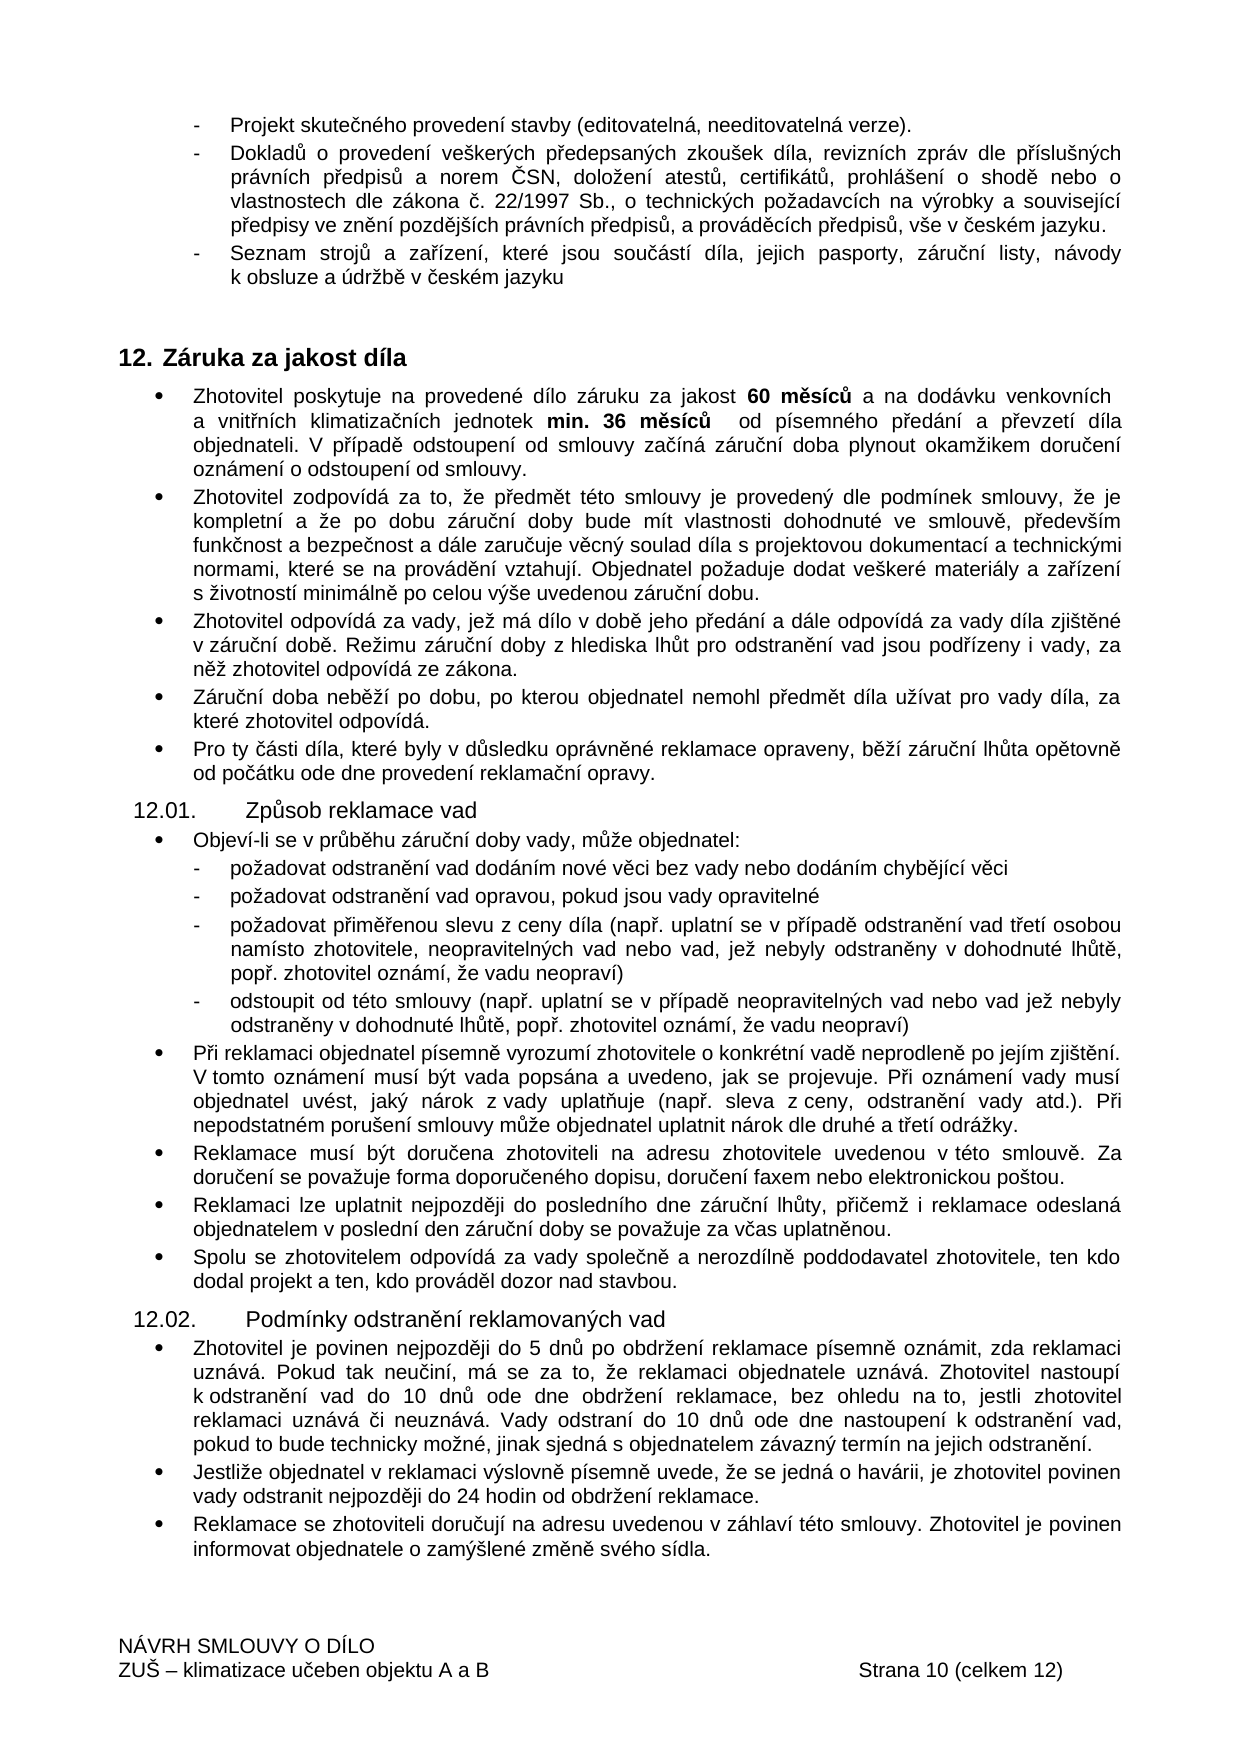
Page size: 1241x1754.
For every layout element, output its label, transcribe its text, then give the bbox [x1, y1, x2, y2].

text Zhotovitel zodpovídá za to, že předmět této smlouvy je provedený dle podmínek smlouvy, že je kompletní a že po dobu záruční doby bude mít vlastnosti dohodnuté ve smlouvě, především funkčnost a bezpečnost a dále zaručuje věcný soulad díla s projektovou dokumentací a technickými normami, které se na provádění vztahují. Objednatel požaduje dodat veškeré materiály a zařízení s životností minimálně po celou výše uvedenou záruční dobu. [155, 484, 1122, 604]
text Objeví-li se v průběhu záruční doby vady, může objednatel: [155, 828, 1122, 852]
text - Projekt skutečného provedení stavby (editovatelná, needitovatelná verze). [193, 113, 1122, 137]
text Spolu se zhotovitelem odpovídá za vady společně a nerozdílně poddodavatel zhotovitele, ten kdo dodal projekt a ten, kdo prováděl dozor nad stavbou. [155, 1245, 1122, 1293]
text - požadovat odstranění vad dodáním nové věci bez vady nebo dodáním chybějící věci [193, 856, 1122, 880]
subtitle Záruka za jakost díla [118, 343, 1122, 372]
text - Dokladů o provedení veškerých předepsaných zkoušek díla, revizních zpráv dle příslušných právních předpisů a norem ČSN, doložení atestů, certifikátů, prohlášení o shodě nebo o vlastnostech dle zákona č. 22/1997 Sb., o technických požadavcích na výrobky a související předpisy ve znění pozdějších právních předpisů, a prováděcích předpisů, vše v českém jazyku. [193, 141, 1122, 237]
text Reklamaci lze uplatnit nejpozději do posledního dne záruční lhůty, přičemž i reklamace odeslaná objednatelem v poslední den záruční doby se považuje za včas uplatněnou. [155, 1193, 1122, 1241]
text Při reklamaci objednatel písemně vyrozumí zhotovitele o konkrétní vadě neprodleně po jejím zjištění. V tomto oznámení musí být vada popsána a uvedeno, jak se projevuje. Při oznámení vady musí objednatel uvést, jaký nárok z vady uplatňuje (např. sleva z ceny, odstranění vady atd.). Při nepodstatném porušení smlouvy může objednatel uplatnit nárok dle druhé a třetí odrážky. [155, 1041, 1122, 1136]
subtitle Způsob reklamace vad [133, 797, 1122, 824]
text Reklamace musí být doručena zhotoviteli na adresu zhotovitele uvedenou v této smlouvě. Za doručení se považuje forma doporučeného dopisu, doručení faxem nebo elektronickou poštou. [155, 1141, 1122, 1189]
text - požadovat odstranění vad opravou, pokud jsou vady opravitelné [193, 884, 1122, 908]
text Záruční doba neběží po dobu, po kterou objednatel nemohl předmět díla užívat pro vady díla, za které zhotovitel odpovídá. [155, 685, 1122, 733]
text Zhotovitel poskytuje na provedené dílo záruku za jakost 60 měsíců a na dodávku venkovních a vnitřních klimatizačních jednotek min. 36 měsíců od písemného předání a převzetí díla objednateli. V případě odstoupení od smlouvy začíná záruční doba plynout okamžikem doručení oznámení o odstoupení od smlouvy. [155, 384, 1122, 480]
text Zhotovitel odpovídá za vady, jež má dílo v době jeho předání a dále odpovídá za vady díla zjištěné v záruční době. Režimu záruční doby z hlediska lhůt pro odstranění vad jsou podřízeny i vady, za něž zhotovitel odpovídá ze zákona. [155, 608, 1122, 681]
text - požadovat přiměřenou slevu z ceny díla (např. uplatní se v případě odstranění vad třetí osobou namísto zhotovitele, neopravitelných vad nebo vad, jež nebyly odstraněny v dohodnuté lhůtě, popř. zhotovitel oznámí, že vadu neopraví) [193, 912, 1122, 984]
text Pro ty části díla, které byly v důsledku oprávněné reklamace opraveny, běží záruční lhůta opětovně od počátku ode dne provedení reklamační opravy. [155, 737, 1122, 785]
subtitle Podmínky odstranění reklamovaných vad [133, 1306, 1122, 1332]
text Jestliže objednatel v reklamaci výslovně písemně uvede, že se jedná o havárii, je zhotovitel povinen vady odstranit nejpozději do 24 hodin od obdržení reklamace. [155, 1460, 1122, 1508]
text - Seznam strojů a zařízení, které jsou součástí díla, jejich pasporty, záruční listy, návody k obsluze a údržbě v českém jazyku [193, 241, 1122, 289]
text Reklamace se zhotoviteli doručují na adresu uvedenou v záhlaví této smlouvy. Zhotovitel je povinen informovat objednatele o zamýšlené změně svého sídla. [155, 1512, 1122, 1560]
text Zhotovitel je povinen nejpozději do 5 dnů po obdržení reklamace písemně oznámit, zda reklamaci uznává. Pokud tak neučiní, má se za to, že reklamaci objednatele uznává. Zhotovitel nastoupí k odstranění vad do 10 dnů ode dne obdržení reklamace, bez ohledu na to, jestli zhotovitel reklamaci uznává či neuznává. Vady odstraní do 10 dnů ode dne nastoupení k odstranění vad, pokud to bude technicky možné, jinak sjedná s objednatelem závazný termín na jejich odstranění. [155, 1336, 1122, 1456]
text - odstoupit od této smlouvy (např. uplatní se v případě neopravitelných vad nebo vad jež nebyly odstraněny v dohodnuté lhůtě, popř. zhotovitel oznámí, že vadu neopraví) [193, 988, 1122, 1036]
